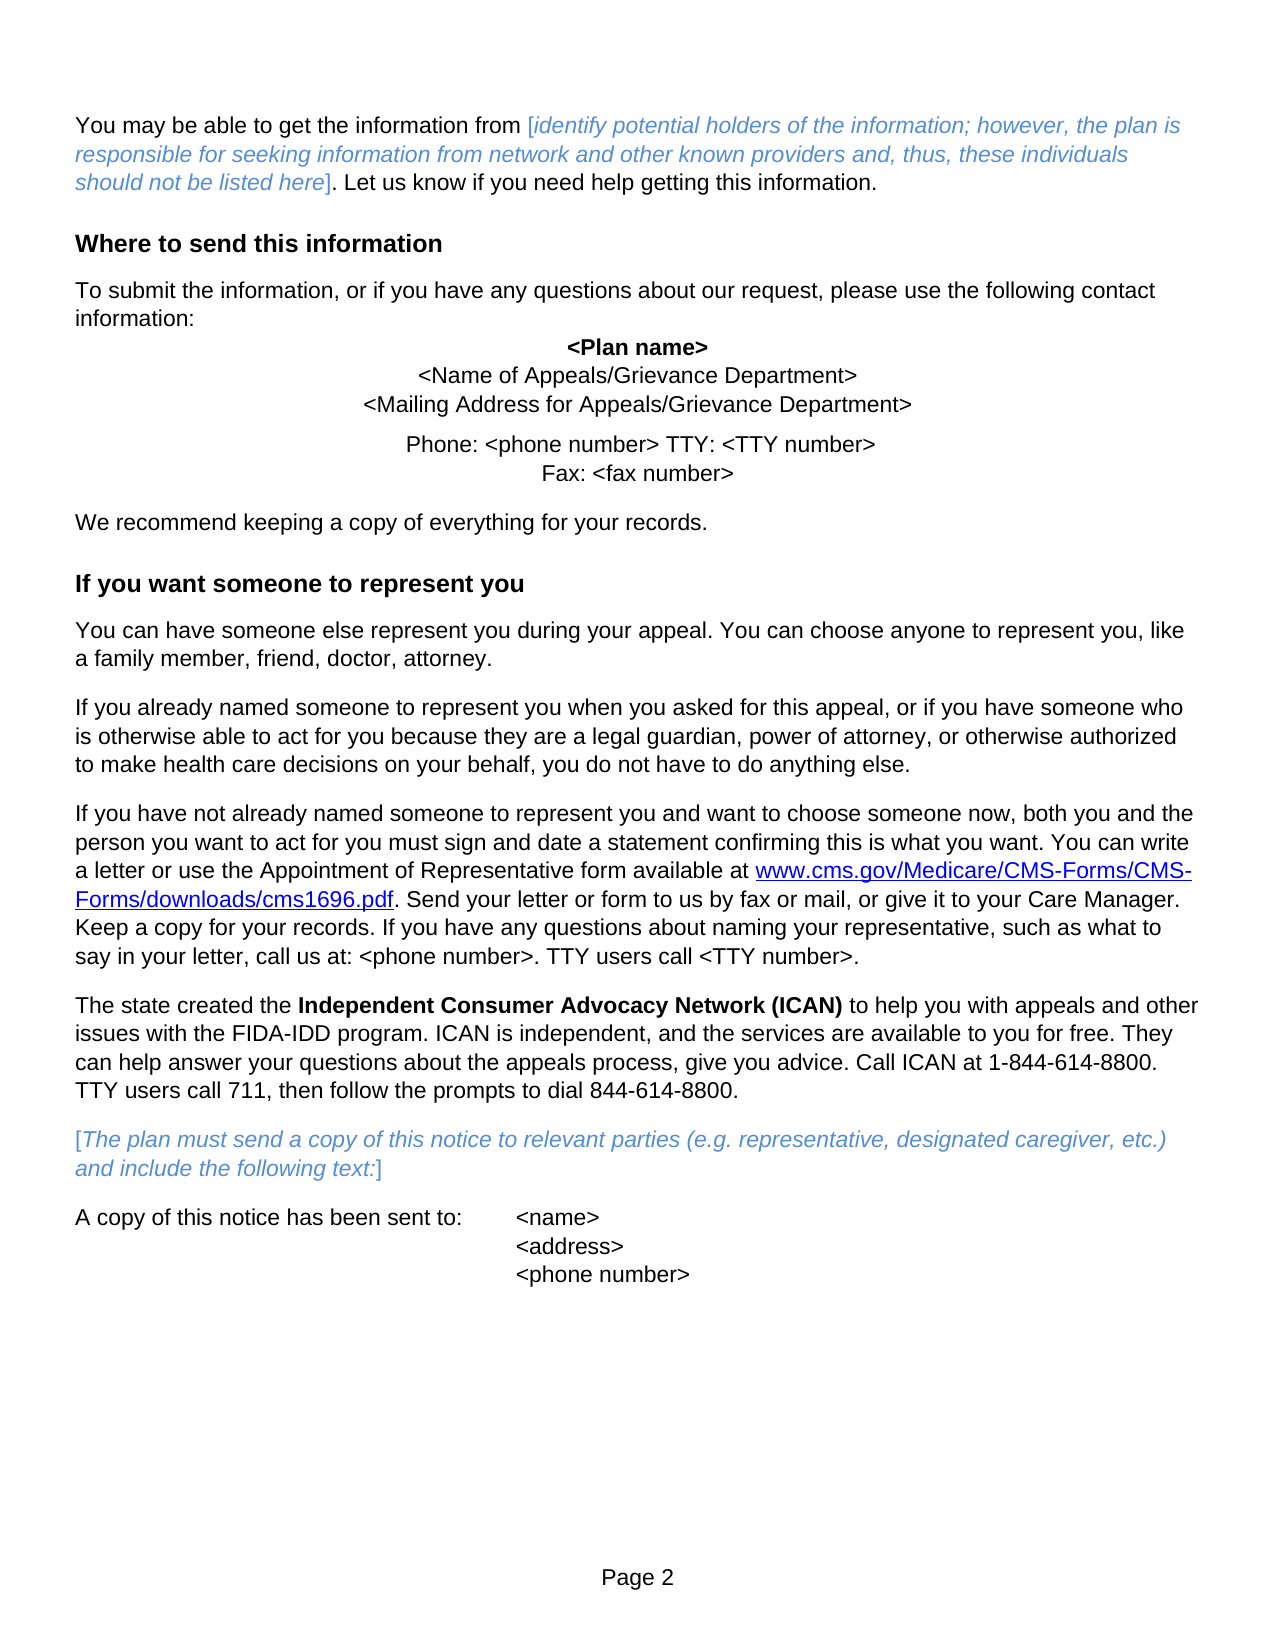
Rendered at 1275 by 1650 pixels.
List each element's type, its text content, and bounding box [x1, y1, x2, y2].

text A copy of this notice has been sent to: <name> [75, 1204, 1200, 1231]
text Where to send this information [75, 229, 1200, 258]
text <Mailing Address for Appeals/Grievance Department> [75, 391, 1200, 417]
text If you want someone to represent you [75, 569, 1200, 598]
text To submit the information, or if you have any questions about our request, please use the following contact information: [75, 277, 1200, 332]
text <Plan name> [75, 334, 1200, 360]
text Fax: <fax number> [75, 460, 1200, 486]
text [The plan must send a copy of this notice to relevant parties (e.g. representative, designated caregiver, etc.) and include the following text:] [75, 1126, 1200, 1181]
text <address> [75, 1233, 1200, 1259]
text The state created the Independent Consumer Advocacy Network (ICAN) to help you with appeals and other issues with the FIDA-IDD program. ICAN is independent, and the services are available to you for free. They can help answer your questions about the appeals process, give you advice. Call ICAN at 1-844-614-8800. TTY users call 711, then follow the prompts to dial 844-614-8800. [75, 992, 1200, 1103]
text You may be able to get the information from [identify potential holders of the information; however, the plan is responsible for seeking information from network and other known providers and, thus, these individuals should not be listed here]. Let us know if you need help getting this information. [75, 112, 1200, 196]
text <phone number> [75, 1261, 1200, 1287]
text Phone: <phone number> TTY: <TTY number> [75, 431, 1200, 458]
text You can have someone else represent you during your appeal. You can choose anyone to represent you, like a family member, friend, doctor, attorney. [75, 617, 1200, 671]
text <Name of Appeals/Grievance Department> [75, 362, 1200, 388]
text If you have not already named someone to represent you and want to choose someone now, both you and the person you want to act for you must sign and date a statement confirming this is what you want. You can write a letter or use the Appointment of Representative form available at www.cms.gov/Medicare/CMS-Forms/CMS-Forms/downloads/cms1696.pdf. Send your letter or form to us by fax or mail, or give it to your Care Manager. Keep a copy for your records. If you have any questions about naming your representative, such as what to say in your letter, call us at: <phone number>. TTY users call <TTY number>. [75, 800, 1200, 969]
text We recommend keeping a copy of everything for your records. [75, 509, 1200, 536]
text If you already named someone to represent you when you asked for this appeal, or if you have someone who is otherwise able to act for you because they are a legal guardian, power of attorney, or otherwise authorized to make health care decisions on your behalf, you do not have to do anything else. [75, 694, 1200, 777]
